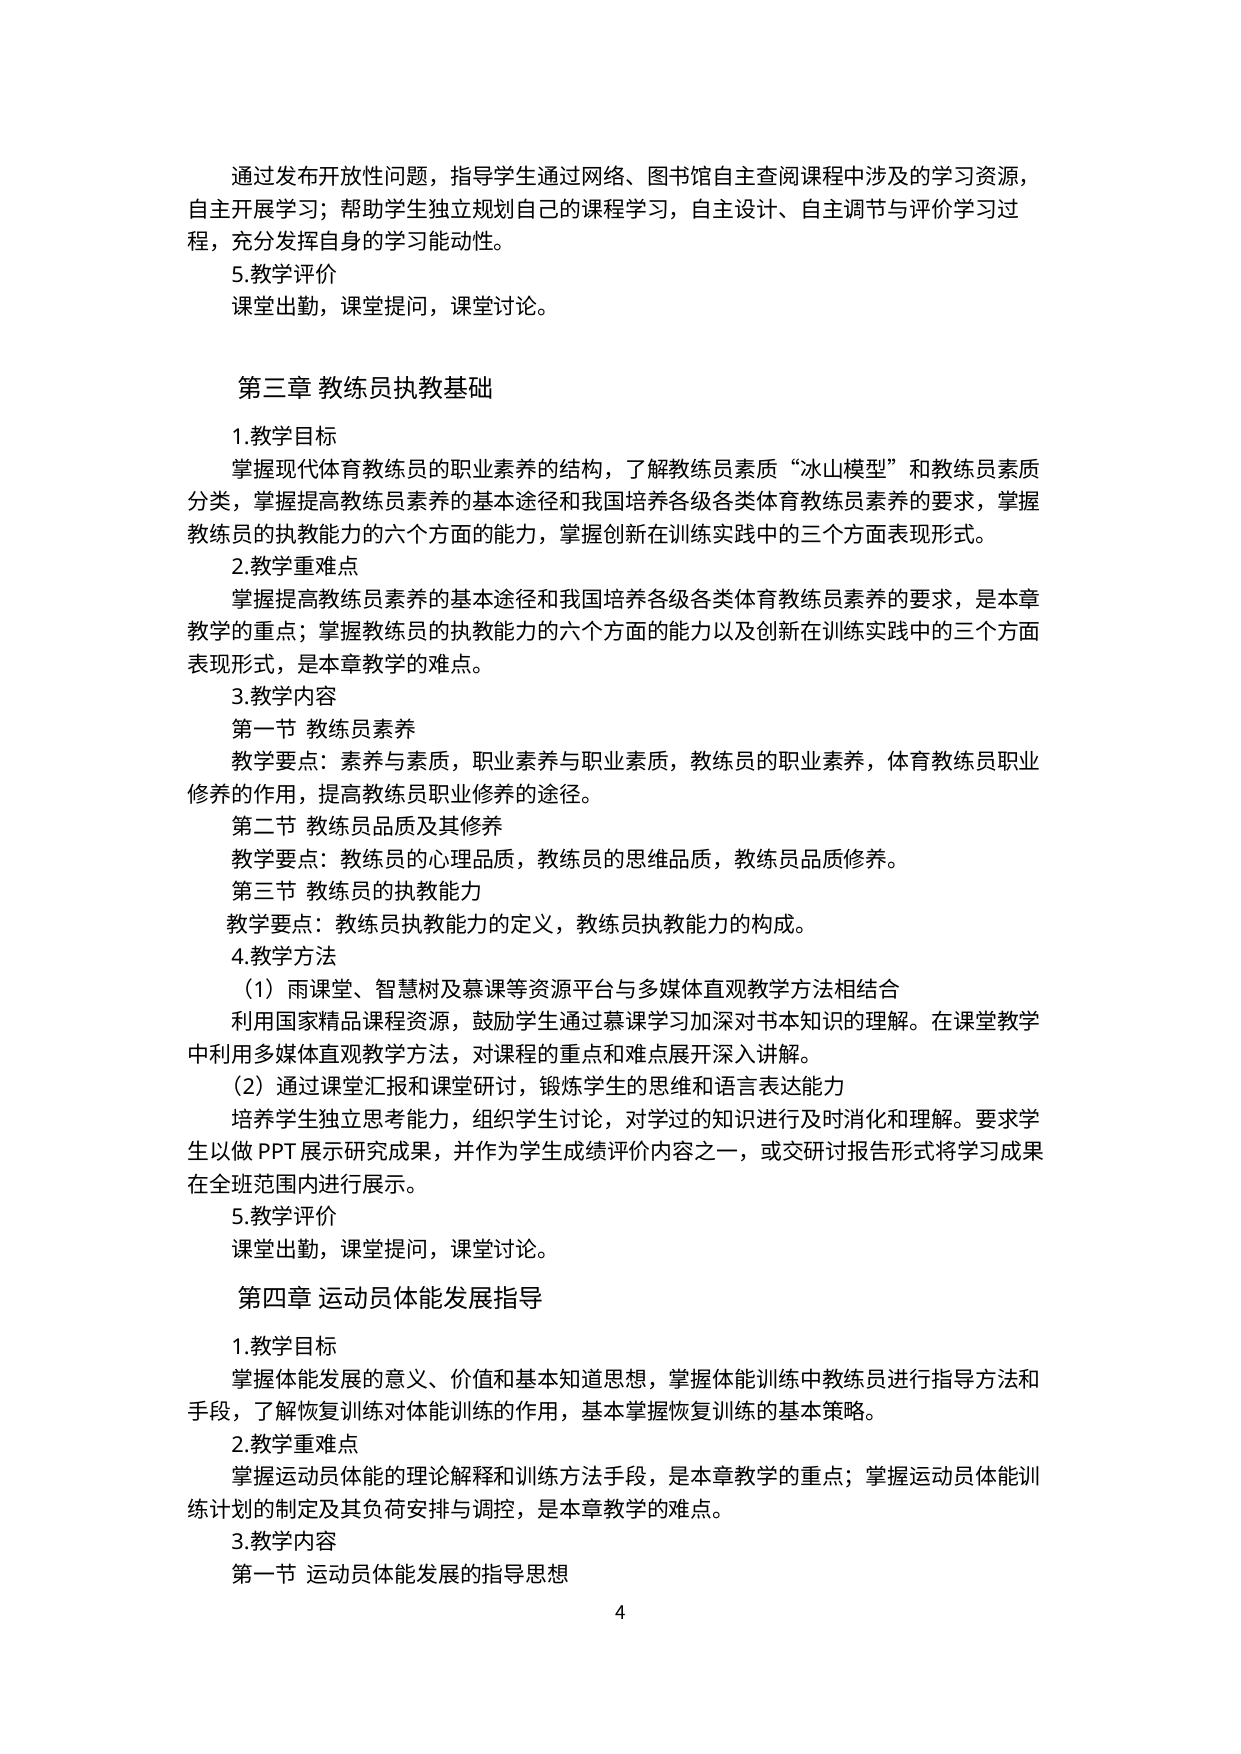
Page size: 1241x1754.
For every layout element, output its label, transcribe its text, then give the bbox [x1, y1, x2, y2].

text 1.教学目标 [187, 1329, 1053, 1361]
text （2）通过课堂汇报和课堂研讨，锻炼学生的思维和语言表达能力 [187, 1069, 1053, 1101]
text 第一节 运动员体能发展的指导思想 [187, 1556, 1053, 1589]
text 教学要点：教练员执教能力的定义，教练员执教能力的构成。 [187, 906, 1053, 939]
text 教学要点：教练员的心理品质，教练员的思维品质，教练员品质修养。 [187, 841, 1053, 874]
text 3.教学内容 [187, 1524, 1053, 1556]
text 掌握现代体育教练员的职业素养的结构，了解教练员素质“冰山模型”和教练员素质分类，掌握提高教练员素养的基本途径和我国培养各级各类体育教练员素养的要求，掌握教练员的执教能力的六个方面的能力，掌握创新在训练实践中的三个方面表现形式。 [187, 451, 1053, 549]
text 掌握运动员体能的理论解释和训练方法手段，是本章教学的重点；掌握运动员体能训练计划的制定及其负荷安排与调控，是本章教学的难点。 [187, 1459, 1053, 1524]
text 第三章 教练员执教基础 [187, 354, 1053, 419]
text 教学要点：素养与素质，职业素养与职业素质，教练员的职业素养，体育教练员职业修养的作用，提高教练员职业修养的途径。 [187, 744, 1053, 809]
text 2.教学重难点 [187, 1426, 1053, 1459]
text 第二节 教练员品质及其修养 [187, 809, 1053, 841]
text 3.教学内容 [187, 679, 1053, 711]
text 第一节 教练员素养 [187, 711, 1053, 744]
text 1.教学目标 [187, 419, 1053, 451]
text 5.教学评价 [187, 1199, 1053, 1231]
text 掌握提高教练员素养的基本途径和我国培养各级各类体育教练员素养的要求，是本章教学的重点；掌握教练员的执教能力的六个方面的能力以及创新在训练实践中的三个方面表现形式，是本章教学的难点。 [187, 581, 1053, 679]
text 培养学生独立思考能力，组织学生讨论，对学过的知识进行及时消化和理解。要求学生以做PPT展示研究成果，并作为学生成绩评价内容之一，或交研讨报告形式将学习成果在全班范围内进行展示。 [187, 1101, 1053, 1199]
text 利用国家精品课程资源，鼓励学生通过慕课学习加深对书本知识的理解。在课堂教学中利用多媒体直观教学方法，对课程的重点和难点展开深入讲解。 [187, 1004, 1053, 1069]
text 第三节 教练员的执教能力 [187, 874, 1053, 906]
text （1）雨课堂、智慧树及慕课等资源平台与多媒体直观教学方法相结合 [187, 971, 1053, 1004]
text 4.教学方法 [187, 939, 1053, 971]
text 第四章 运动员体能发展指导 [187, 1264, 1053, 1329]
text 课堂出勤，课堂提问，课堂讨论。 [187, 289, 1053, 321]
text 掌握体能发展的意义、价值和基本知道思想，掌握体能训练中教练员进行指导方法和手段，了解恢复训练对体能训练的作用，基本掌握恢复训练的基本策略。 [187, 1361, 1053, 1426]
text 2.教学重难点 [187, 549, 1053, 581]
text 5.教学评价 [187, 256, 1053, 289]
text 通过发布开放性问题，指导学生通过网络、图书馆自主查阅课程中涉及的学习资源，自主开展学习；帮助学生独立规划自己的课程学习，自主设计、自主调节与评价学习过程，充分发挥自身的学习能动性。 [187, 159, 1053, 256]
text 课堂出勤，课堂提问，课堂讨论。 [187, 1231, 1053, 1264]
